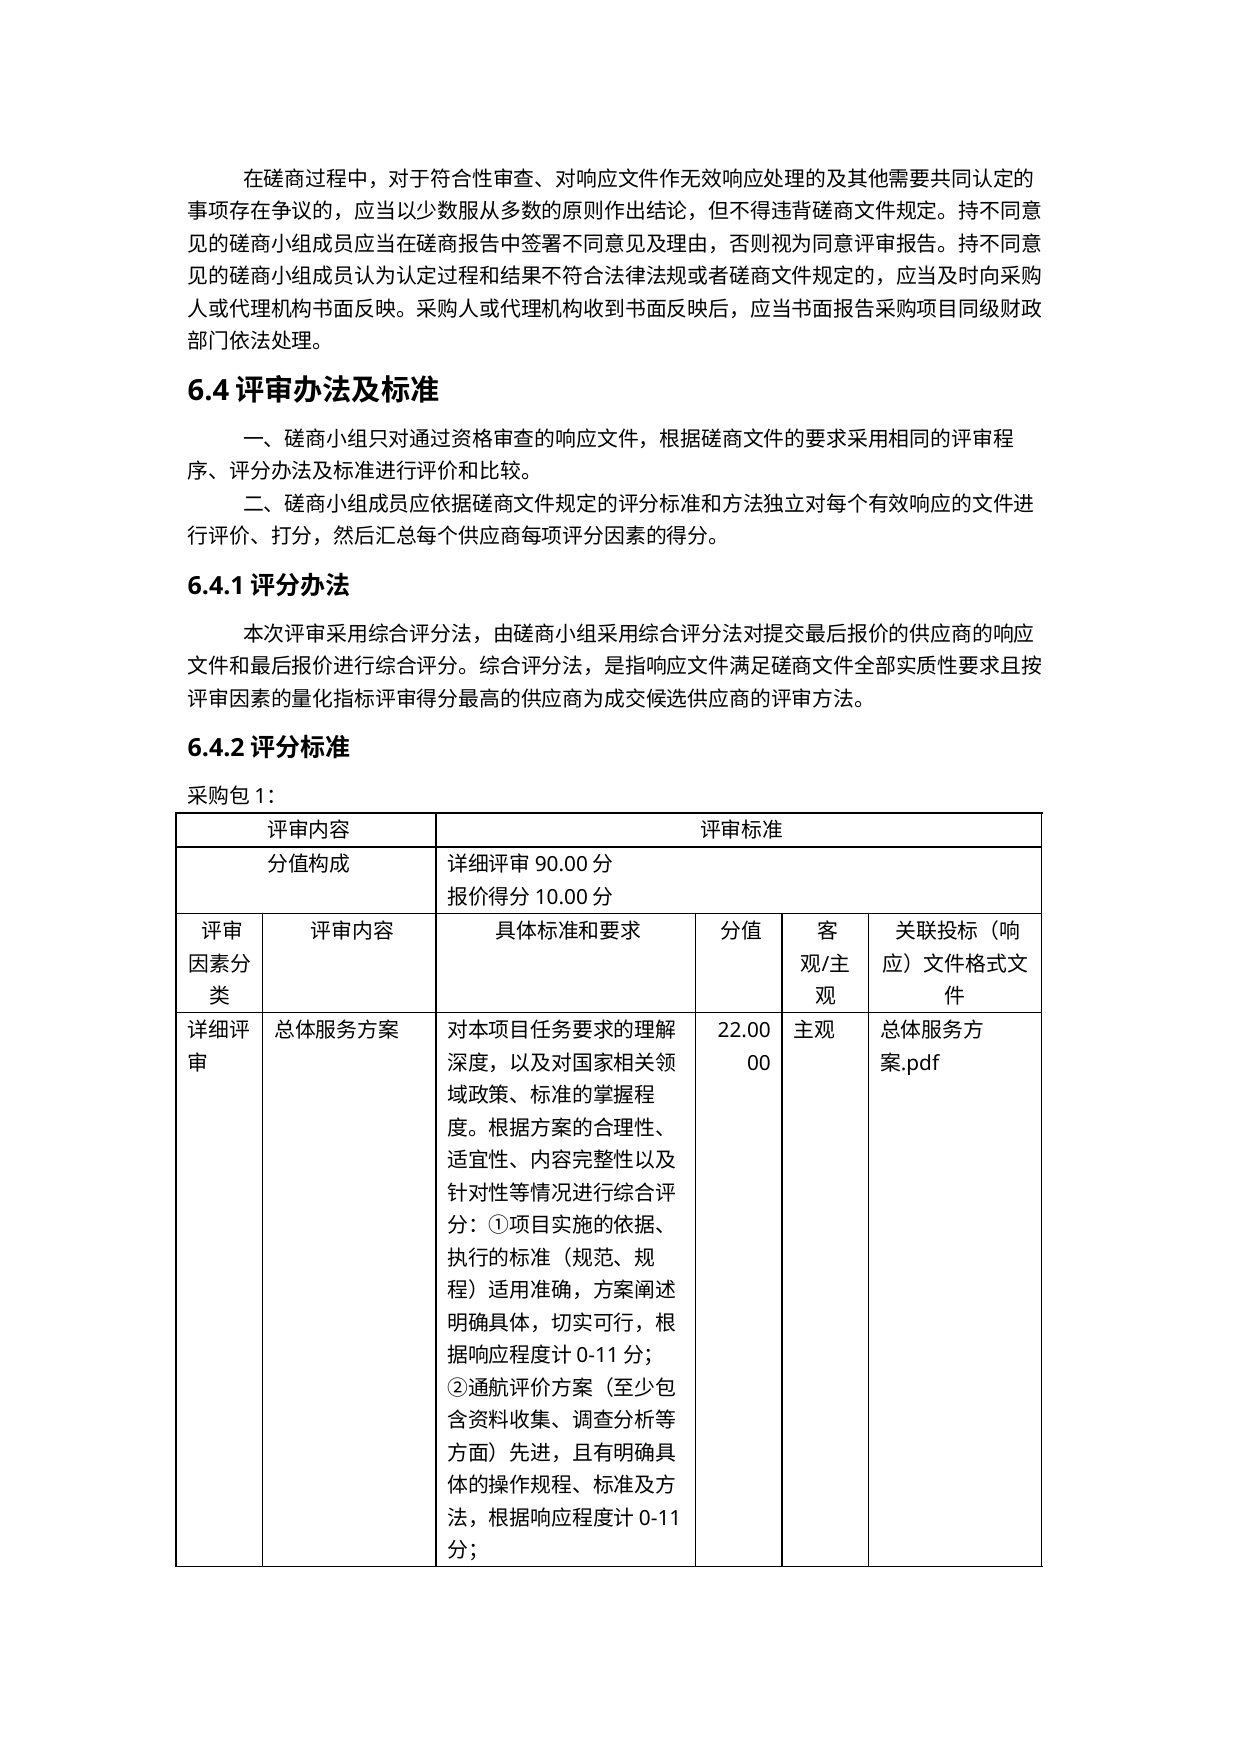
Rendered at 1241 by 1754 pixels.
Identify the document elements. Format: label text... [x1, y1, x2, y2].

table_cell 具体标准和要求 [437, 914, 695, 1012]
text 6.4评审办法及标准 [187, 357, 1053, 422]
table_cell 对本项目任务要求的理解深度，以及对国家相关领域政策、标准的掌握程度。根据方案的合理性、适宜性、内容完整性以及针对性等情况进行综合评分：①项目实施的依据、执行的标准（规范、规程）适用准确，方案阐述明确具体，切实可行，根据响应程度计0-11分；②通航评价方案（至少包含资料收集、调查分析等方面）先进，且有明确具体的操作规程、标准及方法，根据响应程度计0-11分； [437, 1013, 695, 1566]
table_cell 分值 [696, 914, 781, 1012]
table_cell 22.0000 [696, 1013, 781, 1566]
text 6.4.1评分办法 [187, 552, 1053, 617]
table_cell 详细评审90.00分 报价得分10.00分 [437, 848, 1041, 913]
text 一、磋商小组只对通过资格审查的响应文件，根据磋商文件的要求采用相同的评审程序、评分办法及标准进行评价和比较。 [187, 422, 1053, 487]
table_cell 关联投标（响应）文件格式文件 [869, 914, 1041, 1012]
text 在磋商过程中，对于符合性审查、对响应文件作无效响应处理的及其他需要共同认定的事项存在争议的，应当以少数服从多数的原则作出结论，但不得违背磋商文件规定。持不同意见的磋商小组成员应当在磋商报告中签署不同意见及理由，否则视为同意评审报告。持不同意见的磋商小组成员认为认定过程和结果不符合法律法规或者磋商文件规定的，应当及时向采购人或代理机构书面反映。采购人或代理机构收到书面反映后，应当书面报告采购项目同级财政部门依法处理。 [187, 162, 1053, 357]
text 二、磋商小组成员应依据磋商文件规定的评分标准和方法独立对每个有效响应的文件进行评价、打分，然后汇总每个供应商每项评分因素的得分。 [187, 487, 1053, 552]
table_cell 总体服务方案 [263, 1013, 435, 1566]
table_cell 客观/主观 [783, 914, 868, 1012]
table_header 评审内容 [177, 814, 435, 846]
table_cell 总体服务方案.pdf [869, 1013, 1041, 1566]
table_header 评审标准 [437, 814, 1041, 846]
table_cell 详细评审 [177, 1013, 262, 1566]
table_cell 评审内容 [263, 914, 435, 1012]
text 6.4.2评分标准 [187, 714, 1053, 779]
table_cell 评审因素分类 [177, 914, 262, 1012]
table_cell 主观 [783, 1013, 868, 1566]
table_cell 分值构成 [177, 848, 435, 913]
text 本次评审采用综合评分法，由磋商小组采用综合评分法对提交最后报价的供应商的响应文件和最后报价进行综合评分。综合评分法，是指响应文件满足磋商文件全部实质性要求且按评审因素的量化指标评审得分最高的供应商为成交候选供应商的评审方法。 [187, 617, 1053, 714]
text 采购包1： [187, 779, 1053, 812]
